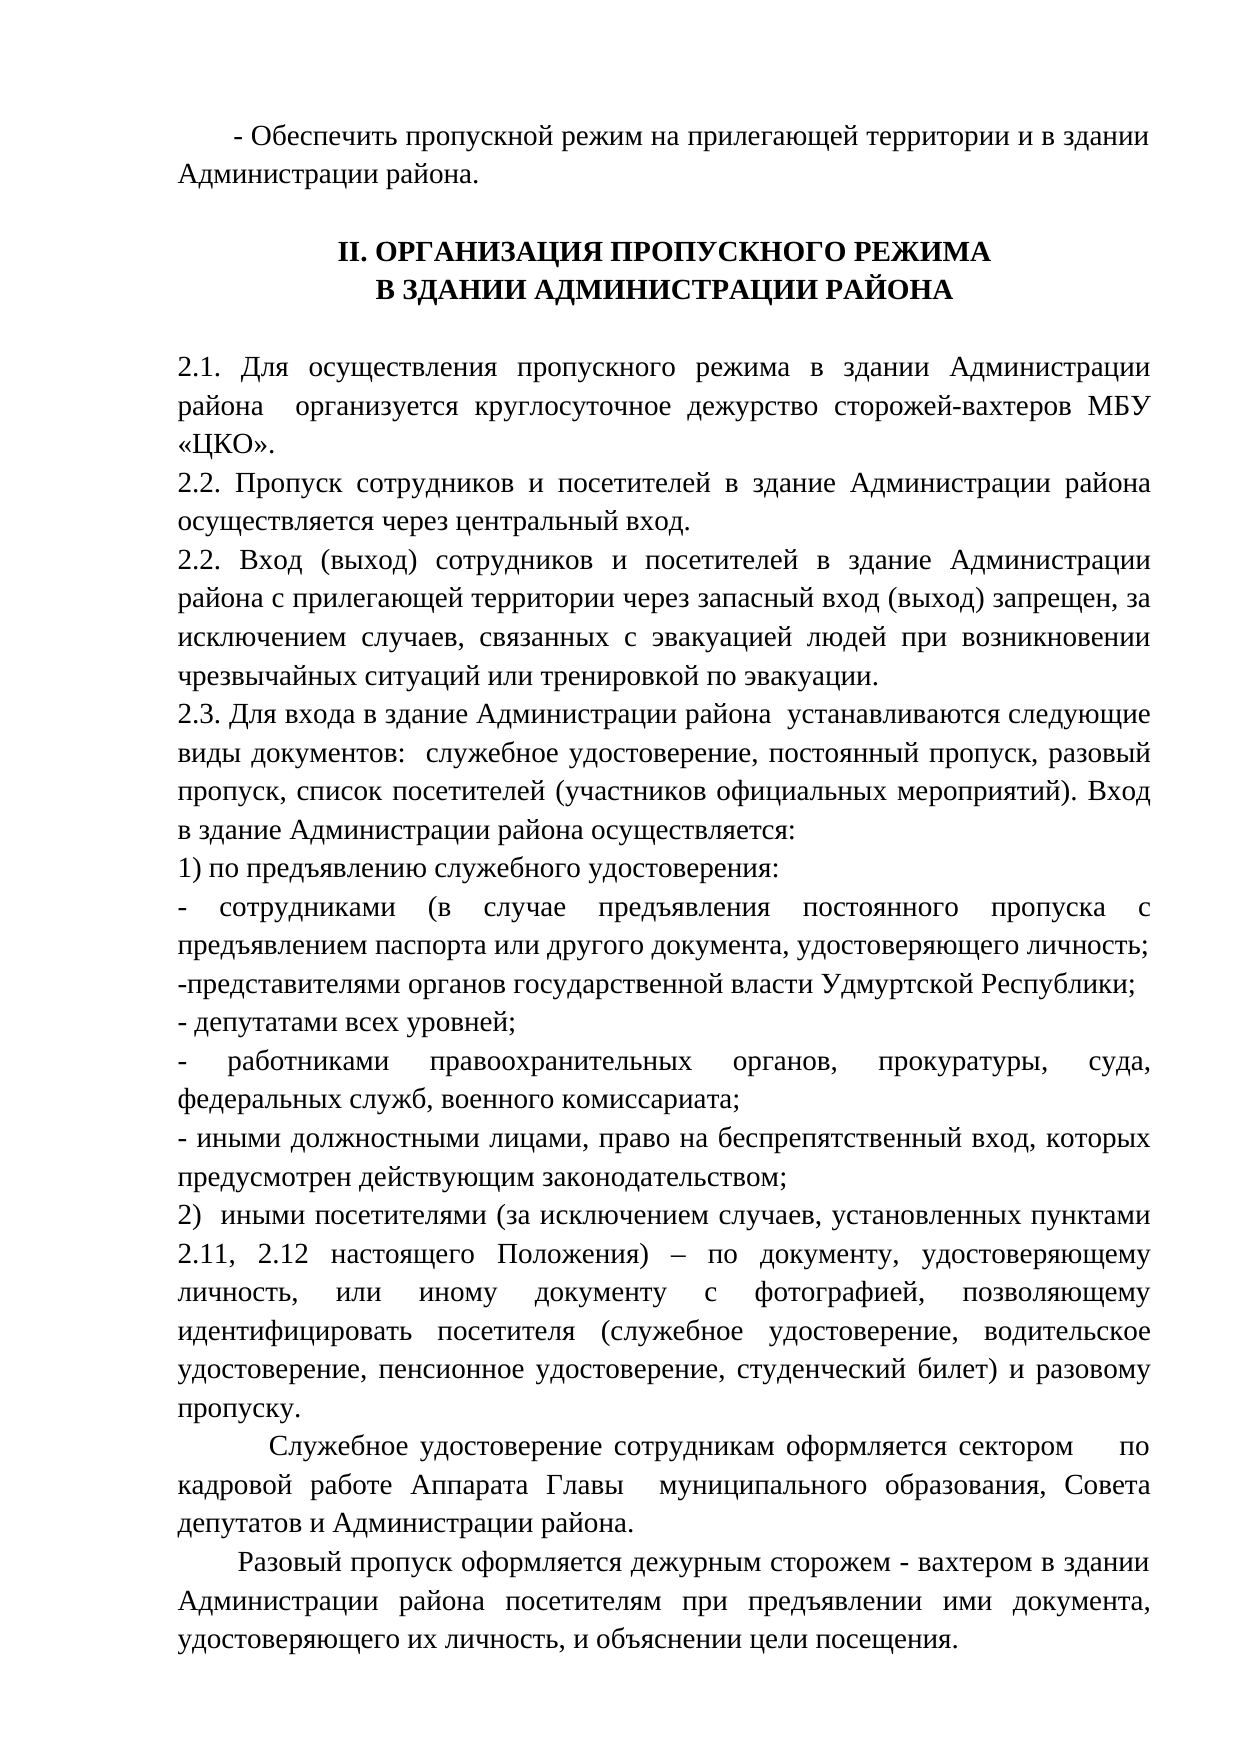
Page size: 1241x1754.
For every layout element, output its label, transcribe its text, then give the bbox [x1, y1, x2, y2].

text В ЗДАНИИ АДМИНИСТРАЦИИ РАЙОНА [177, 272, 1152, 306]
text 2.2. Вход (выход) сотрудников и посетителей в здание Администрации района с прилегающей территории через запасный вход (выход) запрещен, за исключением случаев, связанных с эвакуацией людей при возникновении чрезвычайных ситуаций или тренировкой по эвакуации. [177, 542, 1152, 691]
text - работниками правоохранительных органов, прокуратуры, суда, федеральных служб, военного комиссариата; [177, 1043, 1152, 1115]
text 2.2. Пропуск сотрудников и посетителей в здание Администрации района осуществляется через центральный вход. [177, 465, 1152, 537]
text Служебное удостоверение сотрудникам оформляется сектором по кадровой работе Аппарата Главы муниципального образования, Совета депутатов и Администрации района. [177, 1428, 1152, 1539]
text - депутатами всех уровней; [177, 1004, 1152, 1038]
text II. ОРГАНИЗАЦИЯ ПРОПУСКНОГО РЕЖИМА [177, 234, 1152, 267]
text - сотрудниками (в случае предъявления постоянного пропуска с предъявлением паспорта или другого документа, удостоверяющего личность; [177, 889, 1152, 961]
text - Обеспечить пропускной режим на прилегающей территории и в здании Администрации района. [177, 118, 1152, 190]
text 1) по предъявлению служебного удостоверения: [177, 850, 1152, 884]
text Разовый пропуск оформляется дежурным сторожем - вахтером в здании Администрации района посетителям при предъявлении ими документа, удостоверяющего их личность, и объяснении цели посещения. [177, 1544, 1152, 1655]
text -представителями органов государственной власти Удмуртской Республики; [177, 966, 1152, 999]
text 2.1. Для осуществления пропускного режима в здании Администрации района организуется круглосуточное дежурство сторожей-вахтеров МБУ «ЦКО». [177, 349, 1152, 460]
text - иными должностными лицами, право на беспрепятственный вход, которых предусмотрен действующим законодательством; [177, 1120, 1152, 1192]
text 2.3. Для входа в здание Администрации района устанавливаются следующие виды документов: служебное удостоверение, постоянный пропуск, разовый пропуск, список посетителей (участников официальных мероприятий). Вход в здание Администрации района осуществляется: [177, 696, 1152, 845]
text 2) иными посетителями (за исключением случаев, установленных пунктами 2.11, 2.12 настоящего Положения) – по документу, удостоверяющему личность, или иному документу с фотографией, позволяющему идентифицировать посетителя (служебное удостоверение, водительское удостоверение, пенсионное удостоверение, студенческий билет) и разовому пропуску. [177, 1197, 1152, 1423]
